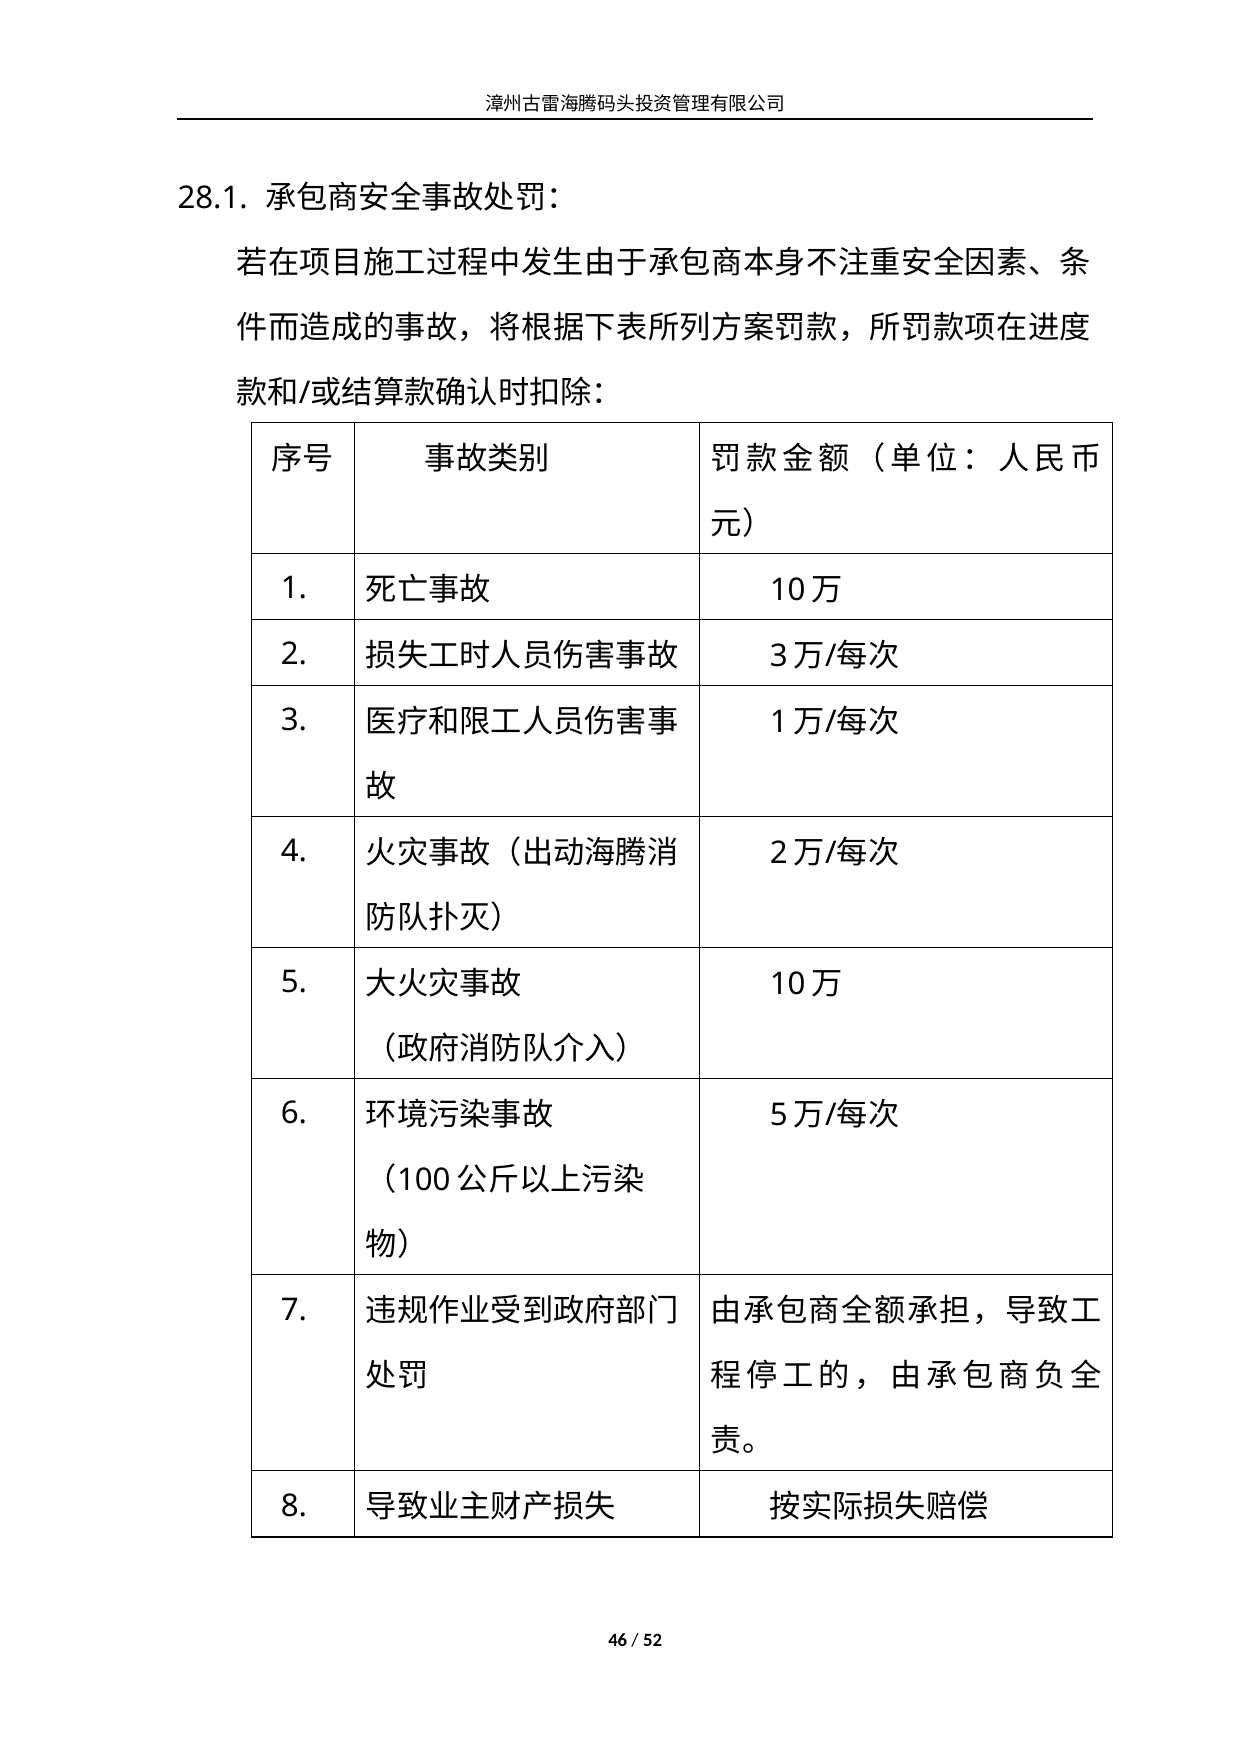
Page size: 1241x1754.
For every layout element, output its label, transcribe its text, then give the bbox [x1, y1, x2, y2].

table_cell [252, 554, 354, 619]
text 若在项目施工过程中发生由于承包商本身不注重安全因素、条件而造成的事故，将根据下表所列方案罚款，所罚款项在进度款和/或结算款确认时扣除： [236, 227, 1093, 422]
table_cell 损失工时人员伤害事故 [355, 620, 699, 685]
table_cell [252, 1275, 354, 1470]
table_cell 医疗和限工人员伤害事故 [355, 686, 699, 816]
table_cell 大火灾事故 （政府消防队介入） [355, 948, 699, 1078]
table_cell 导致业主财产损失 [355, 1471, 699, 1536]
table_cell [252, 817, 354, 947]
table_cell 5万/每次 [700, 1079, 1112, 1274]
table_cell 10万 [700, 554, 1112, 619]
table_header 罚款金额（单位：人民币元） [700, 423, 1112, 553]
table_cell 火灾事故（出动海腾消防队扑灭） [355, 817, 699, 947]
list 承包商安全事故处罚： [177, 162, 1093, 227]
table_cell 10万 [700, 948, 1112, 1078]
table_cell 环境污染事故 （100公斤以上污染物） [355, 1079, 699, 1274]
table_cell 死亡事故 [355, 554, 699, 619]
table_cell 按实际损失赔偿 [700, 1471, 1112, 1536]
table_cell [252, 620, 354, 685]
table_cell [252, 1079, 354, 1274]
table_cell 由承包商全额承担，导致工程停工的，由承包商负全责。 [700, 1275, 1112, 1470]
table_header 序号 [252, 423, 354, 553]
table_cell [252, 948, 354, 1078]
table_cell 1万/每次 [700, 686, 1112, 816]
table_header 事故类别 [355, 423, 699, 553]
table_cell [252, 1471, 354, 1536]
table_cell 3万/每次 [700, 620, 1112, 685]
table_cell 2万/每次 [700, 817, 1112, 947]
table_cell [252, 686, 354, 816]
table_cell 违规作业受到政府部门处罚 [355, 1275, 699, 1470]
